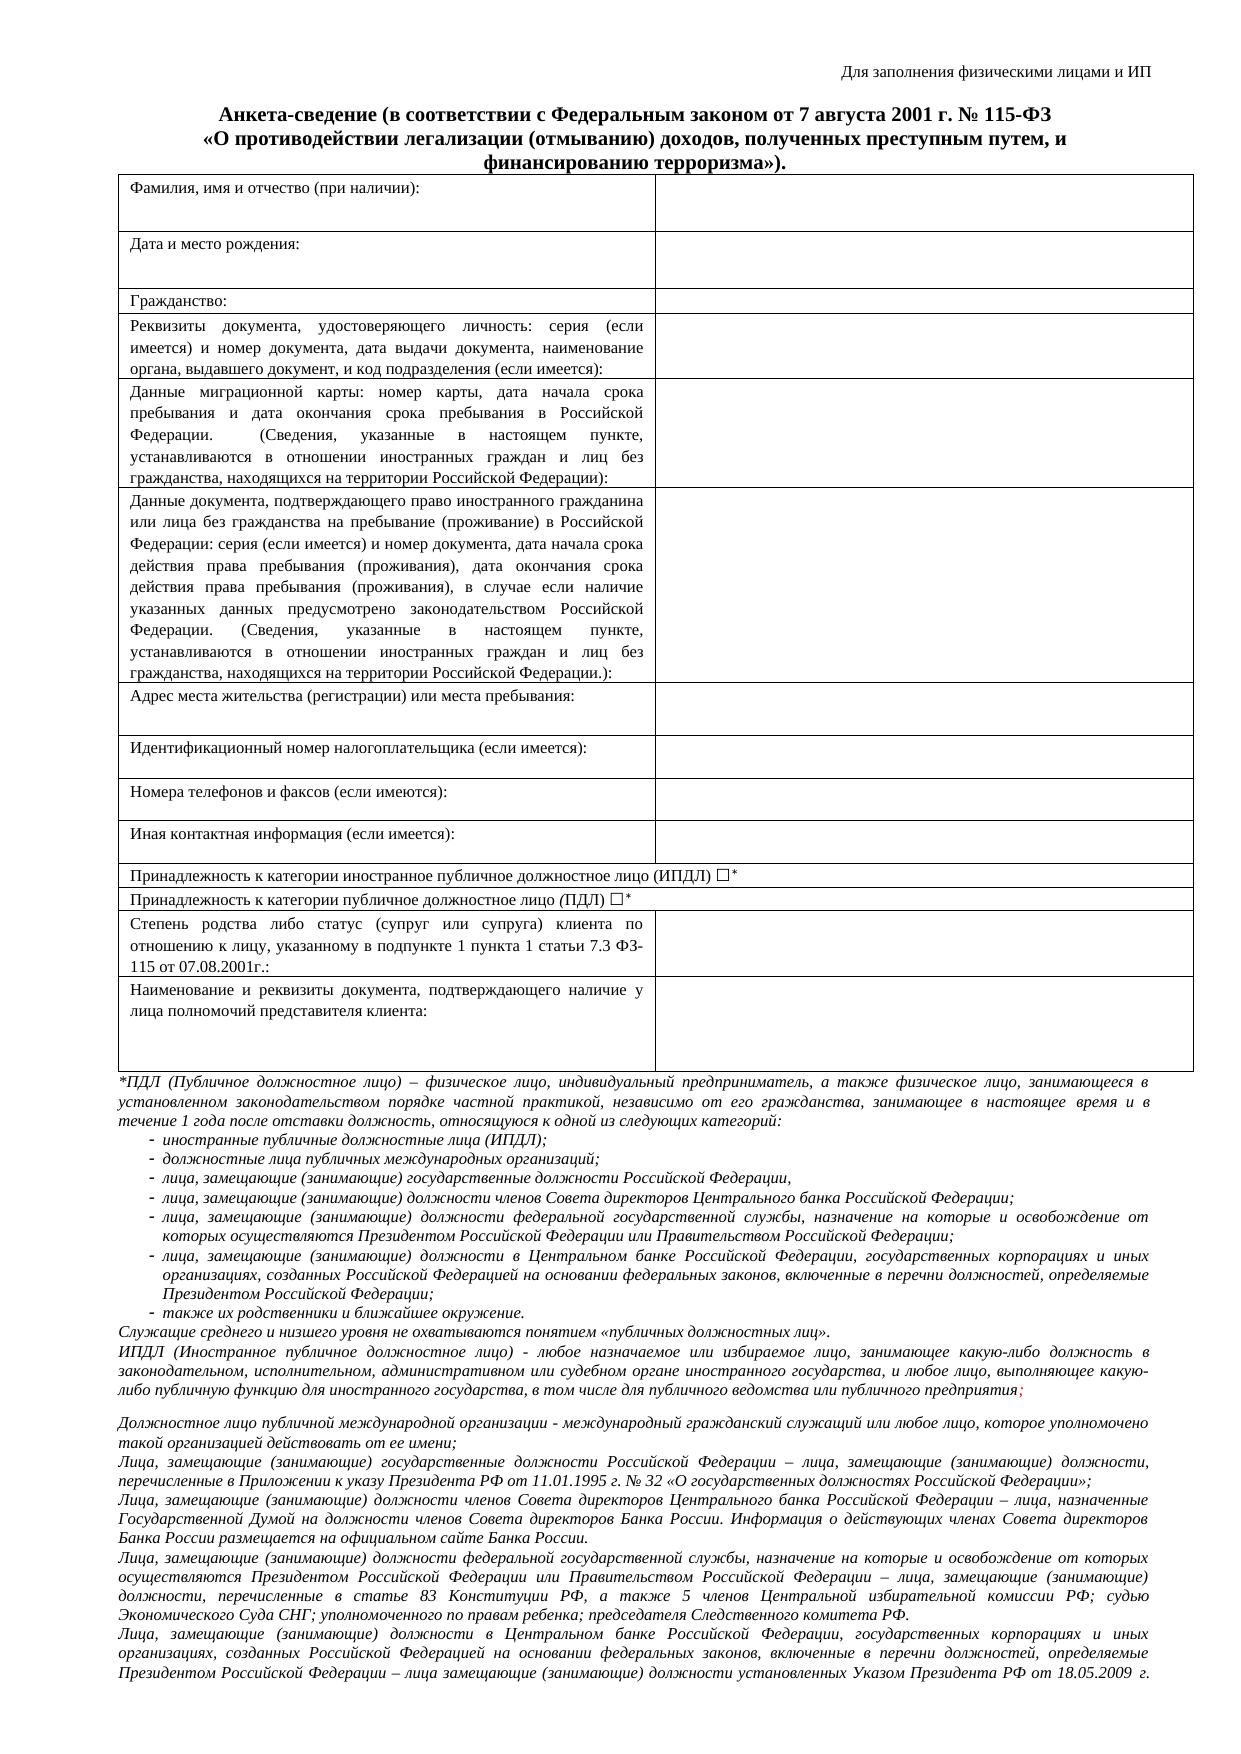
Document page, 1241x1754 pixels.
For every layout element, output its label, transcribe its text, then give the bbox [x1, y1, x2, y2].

table_cell [656, 232, 1193, 287]
table_cell Иная контактная информация (если имеется): [119, 821, 655, 863]
table_cell Наименование и реквизиты документа, подтверждающего наличие у лица полномочий представителя клиента: [119, 977, 655, 1071]
table_cell [656, 314, 1193, 378]
table_cell Идентификационный номер налогоплательщика (если имеется): [119, 736, 655, 778]
text Лица, замещающие (занимающие) должности членов Совета директоров Центрального банка Российской Федерации – лица, назначенные Государственной Думой на должности членов Совета директоров Банка России. Информация о действующих членах Совета директоров Банка России размещается на официальном сайте Банка России. [118, 1490, 1152, 1547]
table_cell [656, 683, 1193, 735]
list должностные лица публичных международных организаций; [148, 1149, 1152, 1168]
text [118, 1624, 1152, 1682]
table_cell [656, 779, 1193, 820]
table_header [656, 175, 1193, 231]
table_cell Дата и место рождения: [119, 232, 655, 287]
table_cell Степень родства либо статус (супруг или супруга) клиента по отношению к лицу, указанному в подпункте 1 пункта 1 статьи 7.3 ФЗ-115 от 07.08.2001г.: [119, 911, 655, 976]
table_cell Номера телефонов и факсов (если имеются): [119, 779, 655, 820]
table_cell Принадлежность к категории публичное должностное лицо (ПДЛ) ☐* [119, 888, 1193, 910]
table_cell Гражданство: [119, 289, 655, 313]
text «О противодействии легализации (отмыванию) доходов, полученных преступным путем, и финансированию терроризма»). [118, 126, 1152, 174]
list также их родственники и ближайшее окружение. [148, 1303, 1152, 1322]
table_cell Принадлежность к категории иностранное публичное должностное лицо (ИПДЛ) ☐* [119, 864, 1193, 887]
list лица, замещающие (занимающие) должности членов Совета директоров Центрального банка Российской Федерации; [148, 1188, 1152, 1207]
table_cell [656, 289, 1193, 313]
table_cell Адрес места жительства (регистрации) или места пребывания: [119, 683, 655, 735]
text *ПДЛ (Публичное должностное лицо) – физическое лицо, индивидуальный предприниматель, а также физическое лицо, занимающееся в установленном законодательством порядке частной практикой, независимо от его гражданства, занимающее в настоящее время и в течение 1 года после отставки должность, относящуюся к одной из следующих категорий: [118, 1072, 1152, 1130]
table_cell Данные миграционной карты: номер карты, дата начала срока пребывания и дата окончания срока пребывания в Российской Федерации. (Сведения, указанные в настоящем пункте, устанавливаются в отношении иностранных граждан и лиц без гражданства, находящихся на территории Российской Федерации): [119, 379, 655, 487]
table_cell [656, 821, 1193, 863]
text Лица, замещающие (занимающие) государственные должности Российской Федерации – лица, замещающие (занимающие) должности, перечисленные в Приложении к указу Президента РФ от 11.01.1995 г. № 32 «О государственных должностях Российской Федерации»; [118, 1452, 1152, 1490]
text ИПДЛ (Иностранное публичное должностное лицо) - любое назначаемое или избираемое лицо, занимающее какую-либо должность в законодательном, исполнительном, административном или судебном органе иностранного государства, и любое лицо, выполняющее какую-либо публичную функцию для иностранного государства, в том числе для публичного ведомства или публичного предприятия; [118, 1341, 1152, 1399]
text Служащие среднего и низшего уровня не охватываются понятием «публичных должностных лиц». [118, 1322, 1152, 1341]
list лица, замещающие (занимающие) должности в Центральном банке Российской Федерации, государственных корпорациях и иных организациях, созданных Российской Федерацией на основании федеральных законов, включенные в перечни должностей, определяемые Президентом Российской Федерации; [148, 1245, 1152, 1303]
text Анкета-сведение (в соответствии с Федеральным законом от 7 августа 2001 г. № 115-ФЗ [118, 102, 1152, 126]
table_cell [656, 911, 1193, 976]
table_header Фамилия, имя и отчество (при наличии): [119, 175, 655, 231]
table_cell Данные документа, подтверждающего право иностранного гражданина или лица без гражданства на пребывание (проживание) в Российской Федерации: серия (если имеется) и номер документа, дата начала срока действия права пребывания (проживания), дата окончания срока действия права пребывания (проживания), в случае если наличие указанных данных предусмотрено законодательством Российской Федерации. (Сведения, указанные в настоящем пункте, устанавливаются в отношении иностранных граждан и лиц без гражданства, находящихся на территории Российской Федерации.): [119, 488, 655, 682]
table_cell [656, 977, 1193, 1071]
list иностранные публичные должностные лица (ИПДЛ); [148, 1130, 1152, 1149]
table_cell Реквизиты документа, удостоверяющего личность: серия (если имеется) и номер документа, дата выдачи документа, наименование органа, выдавшего документ, и код подразделения (если имеется): [119, 314, 655, 378]
text Должностное лицо публичной международной организации - международный гражданский служащий или любое лицо, которое уполномочено такой организацией действовать от ее имени; [118, 1413, 1152, 1452]
table_cell [656, 488, 1193, 682]
text Для заполнения физическими лицами и ИП [118, 59, 1152, 81]
list лица, замещающие (занимающие) должности федеральной государственной службы, назначение на которые и освобождение от которых осуществляются Президентом Российской Федерации или Правительством Российской Федерации; [148, 1207, 1152, 1245]
table_cell [656, 736, 1193, 778]
list лица, замещающие (занимающие) государственные должности Российской Федерации, [148, 1168, 1152, 1188]
text Лица, замещающие (занимающие) должности федеральной государственной службы, назначение на которые и освобождение от которых осуществляются Президентом Российской Федерации или Правительством Российской Федерации – лица, замещающие (занимающие) должности, перечисленные в статье 83 Конституции РФ, а также 5 членов Центральной избирательной комиссии РФ; судью Экономического Суда СНГ; уполномоченного по правам ребенка; председателя Следственного комитета РФ. [118, 1547, 1152, 1624]
table_cell [656, 379, 1193, 487]
